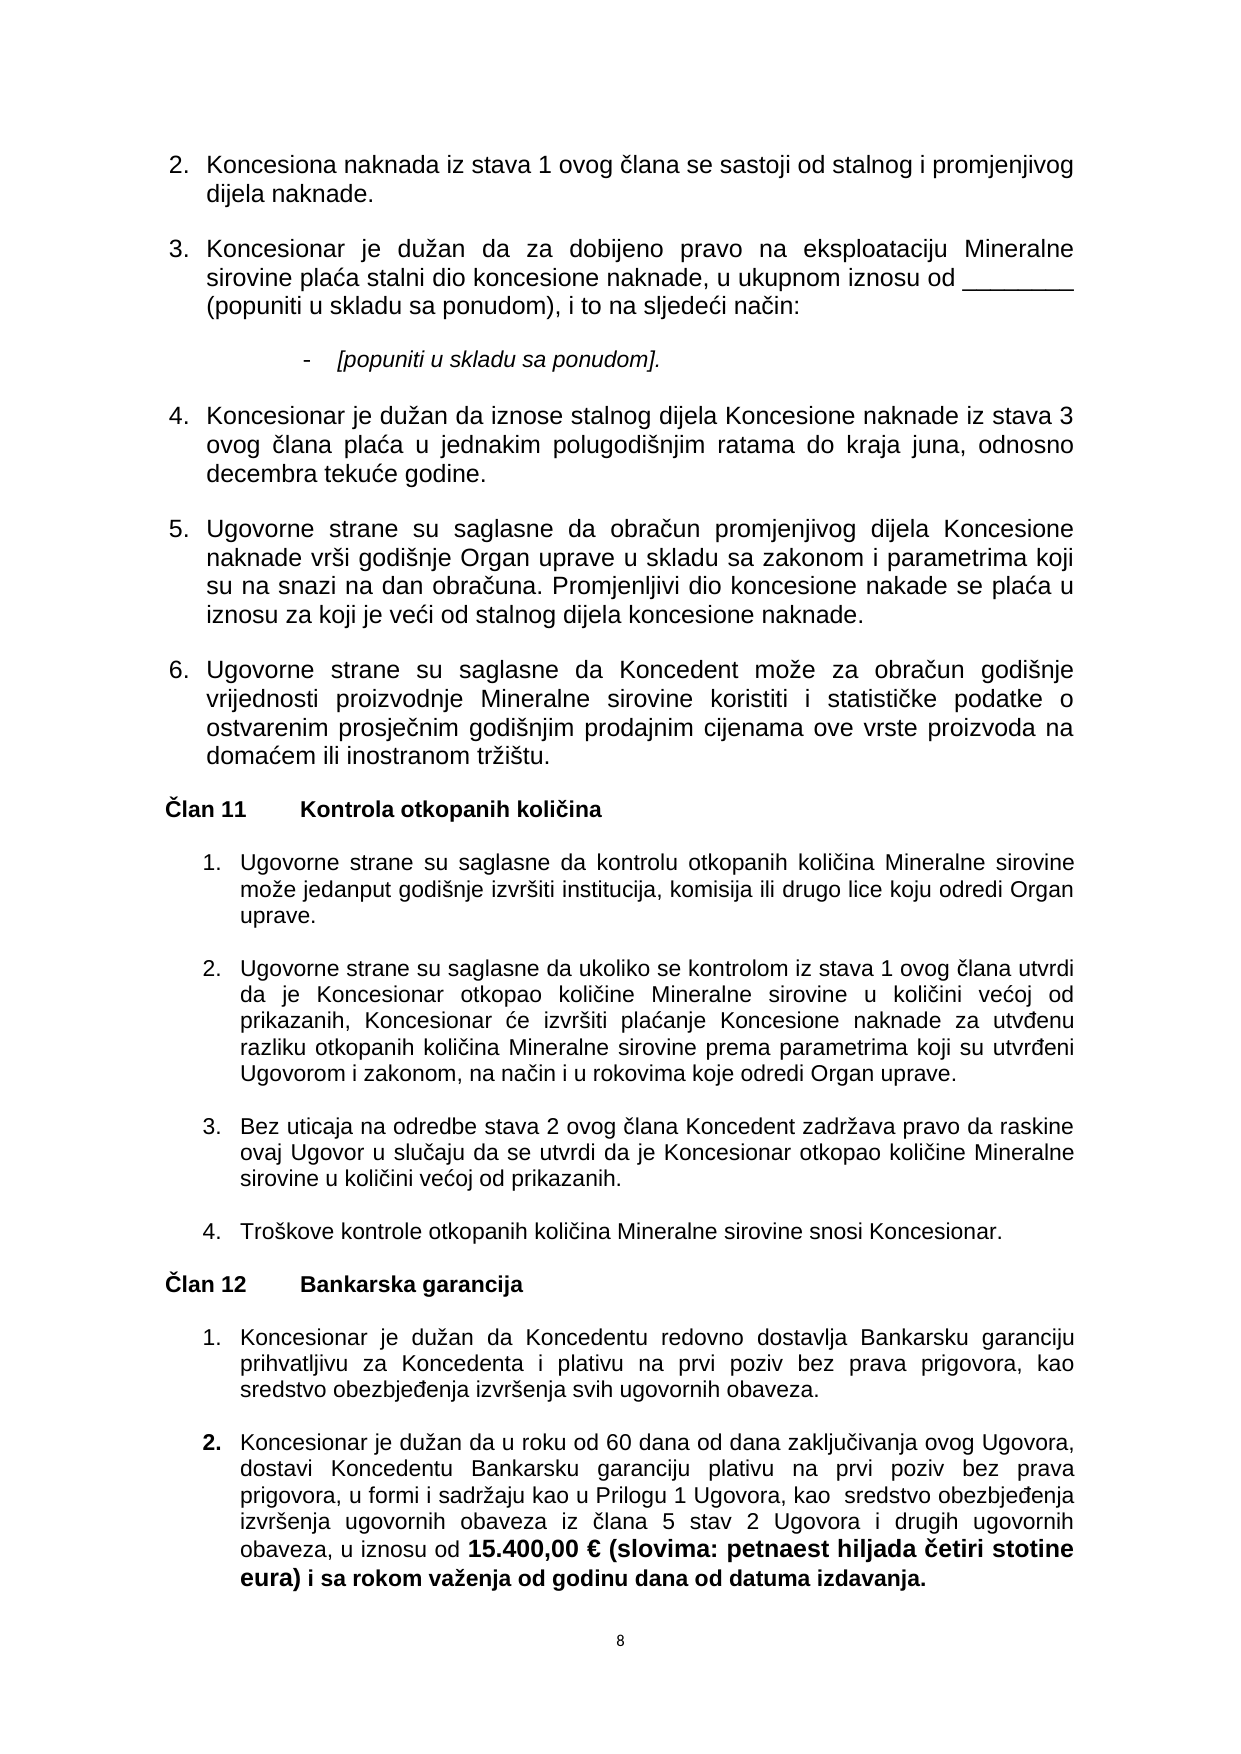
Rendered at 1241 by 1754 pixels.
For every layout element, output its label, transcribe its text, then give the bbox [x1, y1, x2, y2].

list Koncesionar je dužan da iznose stalnog dijela Koncesione naknade iz stava 3 ovog člana plaća u jednakim polugodišnjim ratama do kraja juna, odnosno decembra tekuće godine. [169, 401, 1075, 487]
list Koncesionar je dužan da za dobijeno pravo na eksploataciju Mineralne sirovine plaća stalni dio koncesione naknade, u ukupnom iznosu od ________ (popuniti u skladu sa ponudom), i to na sljedeći način: [169, 234, 1075, 320]
list Ugovorne strane su saglasne da kontrolu otkopanih količina Mineralne sirovine može jedanput godišnje izvršiti institucija, komisija ili drugo lice koju odredi Organ uprave. [202, 849, 1075, 928]
list Kontrola otkopanih količina [165, 796, 1075, 823]
list Ugovorne strane su saglasne da obračun promjenjivog dijela Koncesione naknade vrši godišnje Organ uprave u skladu sa zakonom i parametrima koji su na snazi na dan obračuna. Promjenljivi dio koncesione nakade se plaća u iznosu za koji je veći od stalnog dijela koncesione naknade. [169, 514, 1075, 629]
list Koncesionar je dužan da u roku od 60 dana od dana zaključivanja ovog Ugovora, dostavi Koncedentu Bankarsku garanciju plativu na prvi poziv bez prava prigovora, u formi i sadržaju kao u Prilogu 1 Ugovora, kao sredstvo obezbjeđenja izvršenja ugovornih obaveza iz člana 5 stav 2 Ugovora i drugih ugovornih obaveza, u iznosu od 15.400,00 € (slovima: petnaest hiljada četiri stotine eura) i sa rokom važenja od godinu dana od datuma izdavanja. [202, 1429, 1075, 1592]
list Ugovorne strane su saglasne da ukoliko se kontrolom iz stava 1 ovog člana utvrdi da je Koncesionar otkopao količine Mineralne sirovine u količini većoj od prikazanih, Koncesionar će izvršiti plaćanje Koncesione naknade za utvđenu razliku otkopanih količina Mineralne sirovine prema parametrima koji su utvrđeni Ugovorom i zakonom, na način i u rokovima koje odredi Organ uprave. [202, 954, 1075, 1086]
list Bankarska garancija [165, 1271, 1075, 1297]
list Bez uticaja na odredbe stava 2 ovog člana Koncedent zadržava pravo da raskine ovaj Ugovor u slučaju da se utvrdi da je Koncesionar otkopao količine Mineralne sirovine u količini većoj od prikazanih. [202, 1113, 1075, 1192]
list Troškove kontrole otkopanih količina Mineralne sirovine snosi Koncesionar. [202, 1218, 1075, 1244]
list [popuniti u skladu sa ponudom]. [300, 346, 1075, 375]
list Koncesiona naknada iz stava 1 ovog člana se sastoji od stalnog i promjenjivog dijela naknade. [169, 150, 1075, 207]
list Koncesionar je dužan da Koncedentu redovno dostavlja Bankarsku garanciju prihvatljivu za Koncedenta i plativu na prvi poziv bez prava prigovora, kao sredstvo obezbjeđenja izvršenja svih ugovornih obaveza. [202, 1323, 1075, 1403]
list Ugovorne strane su saglasne da Koncedent može za obračun godišnje vrijednosti proizvodnje Mineralne sirovine koristiti i statističke podatke o ostvarenim prosječnim godišnjim prodajnim cijenama ove vrste proizvoda na domaćem ili inostranom tržištu. [169, 655, 1075, 770]
